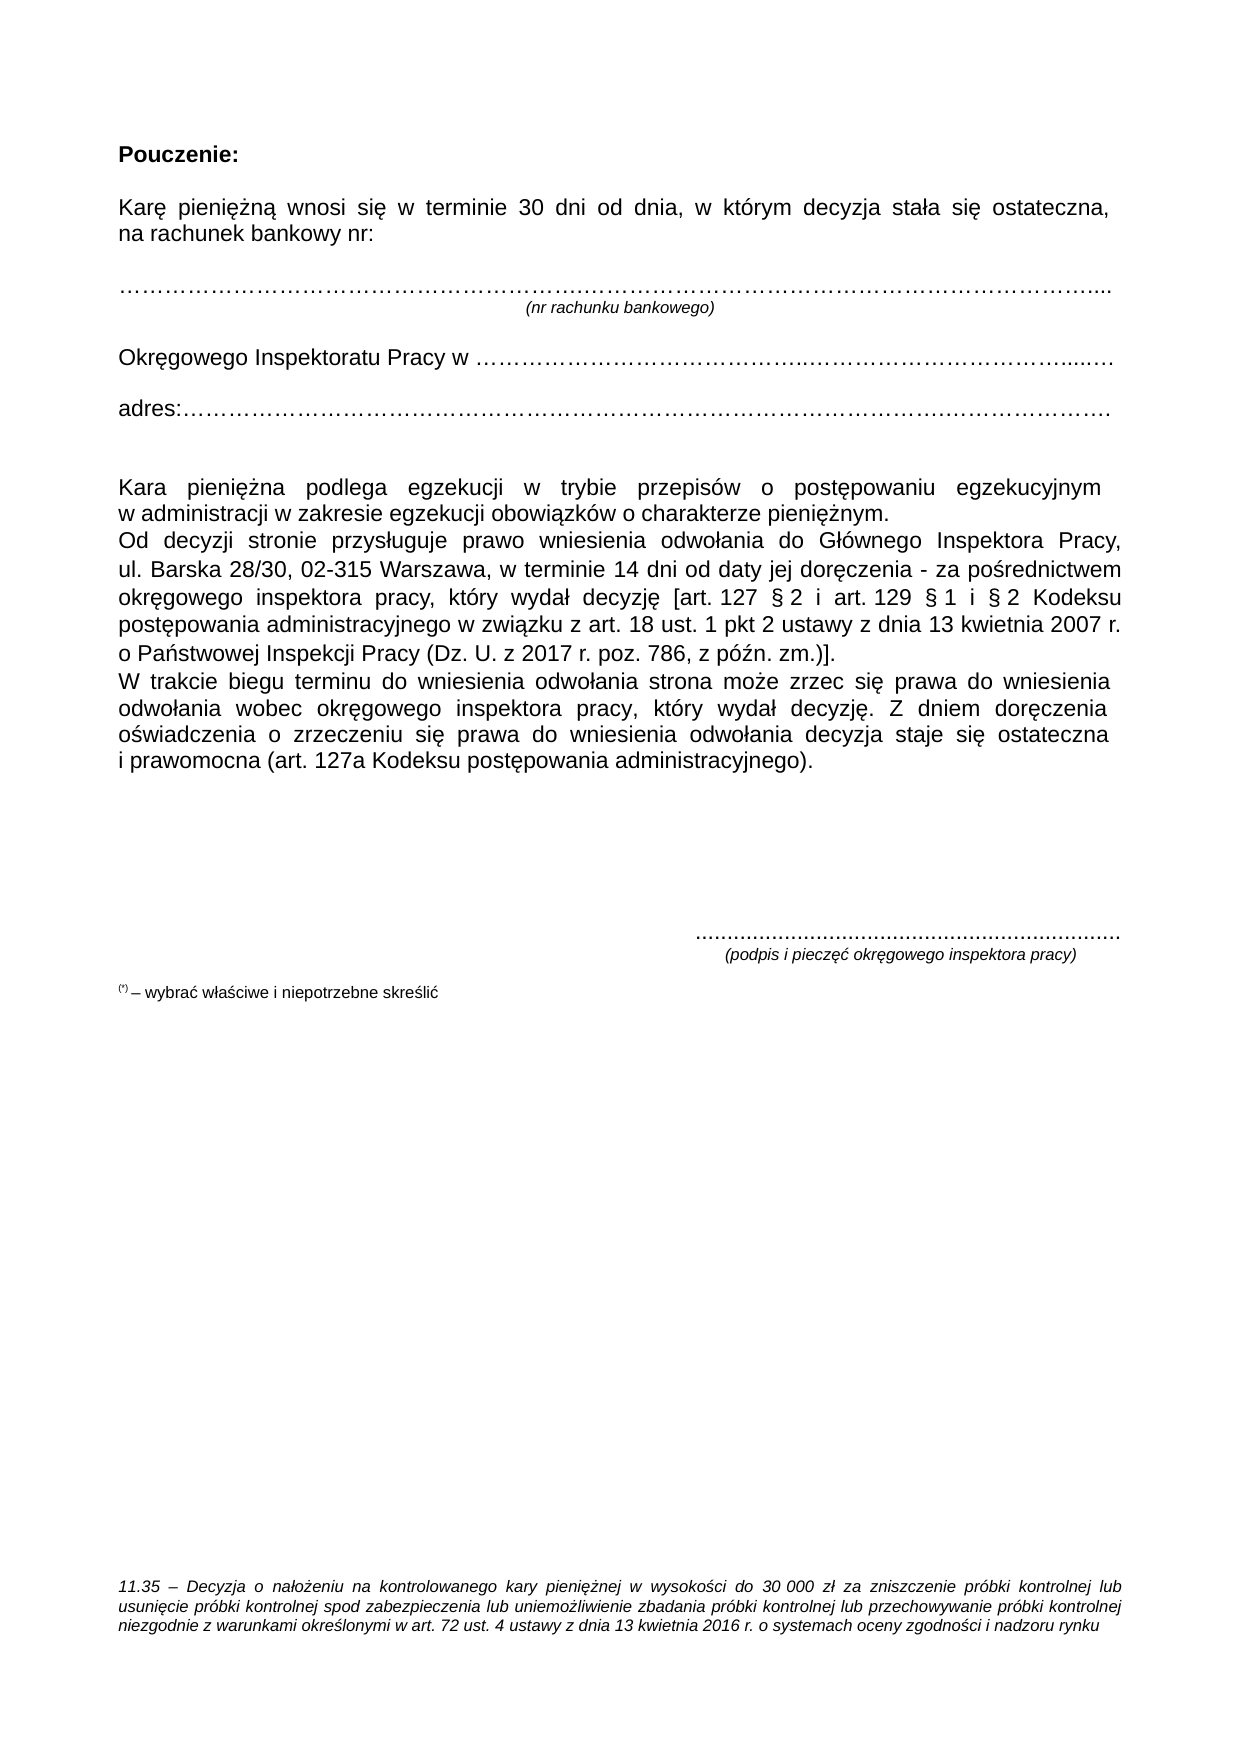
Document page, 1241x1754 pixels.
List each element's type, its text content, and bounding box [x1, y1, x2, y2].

text adres:……………………………………………………………………………………….…………………. [118, 395, 1122, 421]
text (*) – wybrać właściwe i niepotrzebne skreślić [118, 983, 1122, 1002]
text Pouczenie: [118, 141, 1122, 168]
text Kara pieniężna podlega egzekucji w trybie przepisów o postępowaniu egzekucyjnym w administracji w zakresie egzekucji obowiązków o charakterze pieniężnym. [118, 474, 1122, 527]
text (podpis i pieczęć okręgowego inspektora pracy) [679, 944, 1122, 963]
text …………………………………………………….………………………………………………………….... [118, 272, 1122, 298]
text ................................................................... [694, 918, 1122, 944]
text (nr rachunku bankowego) [118, 298, 1122, 317]
text W trakcie biegu terminu do wniesienia odwołania strona może zrzec się prawa do wniesienia odwołania wobec okręgowego inspektora pracy, który wydał decyzję. Z dniem doręczenia oświadczenia o zrzeczeniu się prawa do wniesienia odwołania decyzja staje się ostateczna i prawomocna (art. 127a Kodeksu postępowania administracyjnego). [118, 668, 1122, 774]
text Karę pieniężną wnosi się w terminie 30 dni od dnia, w którym decyzja stała się ostateczna, na rachunek bankowy nr: [118, 194, 1122, 247]
text Od decyzji stronie przysługuje prawo wniesienia odwołania do Głównego Inspektora Pracy, ul. Barska 28/30, 02-315 Warszawa, w terminie 14 dni od daty jej doręczenia - za pośrednictwem okręgowego inspektora pracy, który wydał decyzję [art. 127 § 2 i art. 129 § 1 i § 2 Kodeksu postępowania administracyjnego w związku z art. 18 ust. 1 pkt 2 ustawy z dnia 13 kwietnia 2007 r. o Państwowej Inspekcji Pracy (Dz. U. z 2017 r. poz. 786, z późn. zm.)]. [118, 527, 1122, 668]
text Okręgowego Inspektoratu Pracy w ……………………………………..…………………………….....… [118, 344, 1122, 370]
